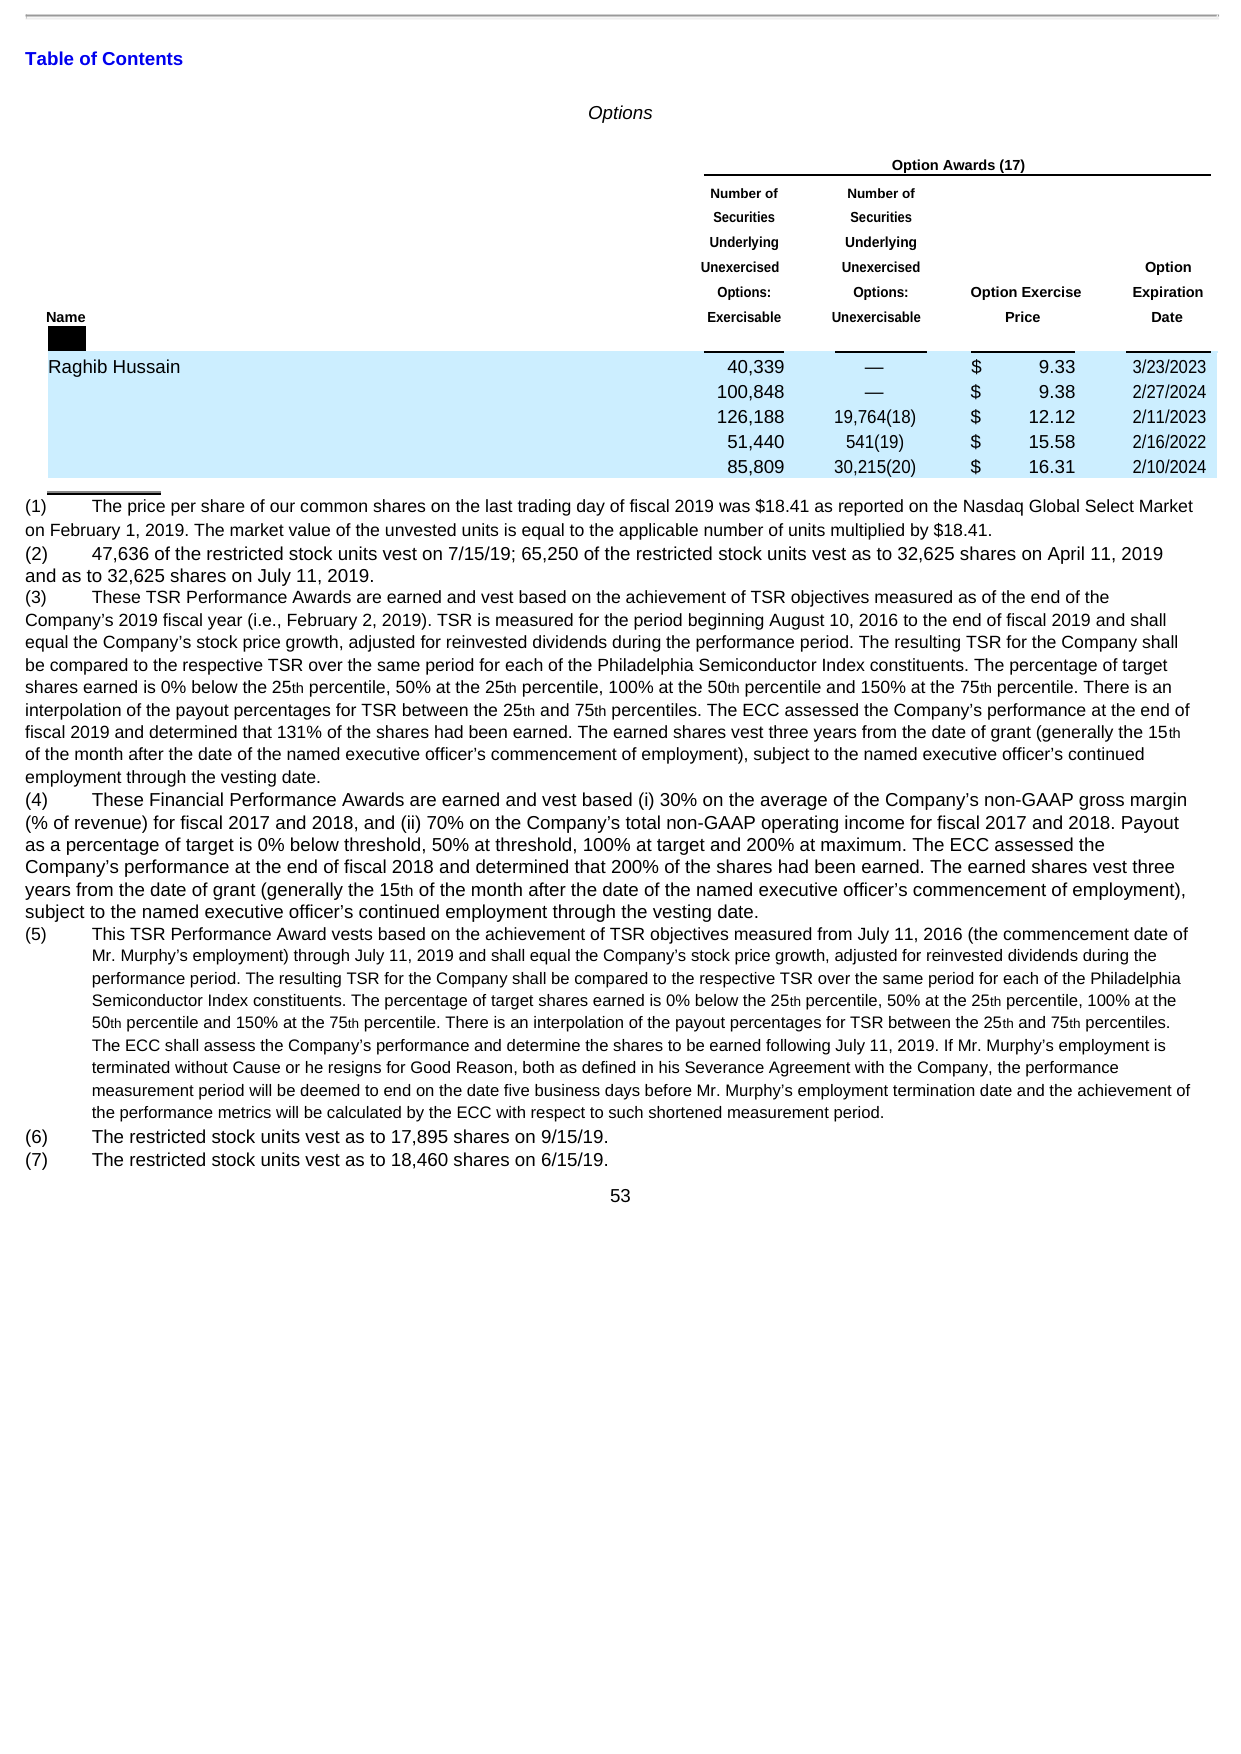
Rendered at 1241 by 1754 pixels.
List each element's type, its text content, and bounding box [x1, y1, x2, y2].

text 53 [25, 1185, 1215, 1206]
list These Financial Performance Awards are earned and vest based (i) 30% on the average of the Company’s non-GAAP gross margin (% of revenue) for fiscal 2017 and 2018, and (ii) 70% on the Company’s total non-GAAP operating income for fiscal 2017 and 2018. Payout as a percentage of target is 0% below threshold, 50% at threshold, 100% at target and 200% at maximum. The ECC assessed the Company’s performance at the end of fiscal 2018 and determined that 200% of the shares had been earned. The earned shares vest three years from the date of grant (generally the 15th of the month after the date of the named executive officer’s commencement of employment), subject to the named executive officer’s continued employment through the vesting date. [25, 789, 1197, 923]
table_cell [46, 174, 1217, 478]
list The restricted stock units vest as to 17,895 shares on 9/15/19. [25, 1126, 1197, 1147]
list This TSR Performance Award vests based on the achievement of TSR objectives measured from July 11, 2016 (the commencement date of [25, 924, 1197, 944]
text Table of Contents [25, 48, 1197, 69]
picture [47, 491, 161, 495]
text Mr. Murphy’s employment) through July 11, 2019 and shall equal the Company’s stock price growth, adjusted for reinvested dividends during the performance period. The resulting TSR for the Company shall be compared to the respective TSR over the same period for each of the Philadelphia Semiconductor Index constituents. The percentage of target shares earned is 0% below the 25th percentile, 50% at the 25th percentile, 100% at the 50th percentile and 150% at the 75th percentile. There is an interpolation of the payout percentages for TSR between the 25th and 75th percentiles. The ECC shall assess the Company’s performance and determine the shares to be earned following July 11, 2019. If Mr. Murphy’s employment is terminated without Cause or he resigns for Good Reason, both as defined in his Severance Agreement with the Company, the performance measurement period will be deemed to end on the date five business days before Mr. Murphy’s employment termination date and the achievement of the performance metrics will be calculated by the ECC with respect to such shortened measurement period. [92, 946, 1192, 1122]
list 47,636 of the restricted stock units vest on 7/15/19; 65,250 of the restricted stock units vest as to 32,625 shares on April 11, 2019 and as to 32,625 shares on July 11, 2019. [25, 542, 1197, 586]
text Options [25, 102, 1215, 123]
list The restricted stock units vest as to 18,460 shares on 6/15/19. [25, 1148, 1197, 1170]
list The price per share of our common shares on the last trading day of fiscal 2019 was $18.41 as reported on the Nasdaq Global Select Market on February 1, 2019. The market value of the unvested units is equal to the applicable number of units multiplied by $18.41. [25, 496, 1197, 540]
picture [23, 14, 1220, 21]
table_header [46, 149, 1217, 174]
list These TSR Performance Awards are earned and vest based on the achievement of TSR objectives measured as of the end of the Company’s 2019 fiscal year (i.e., February 2, 2019). TSR is measured for the period beginning August 10, 2016 to the end of fiscal 2019 and shall equal the Company’s stock price growth, adjusted for reinvested dividends during the performance period. The resulting TSR for the Company shall be compared to the respective TSR over the same period for each of the Philadelphia Semiconductor Index constituents. The percentage of target shares earned is 0% below the 25th percentile, 50% at the 25th percentile, 100% at the 50th percentile and 150% at the 75th percentile. There is an interpolation of the payout percentages for TSR between the 25th and 75th percentiles. The ECC assessed the Company’s performance at the end of fiscal 2019 and determined that 131% of the shares had been earned. The earned shares vest three years from the date of grant (generally the 15th of the month after the date of the named executive officer’s commencement of employment), subject to the named executive officer’s continued employment through the vesting date. [25, 587, 1197, 787]
